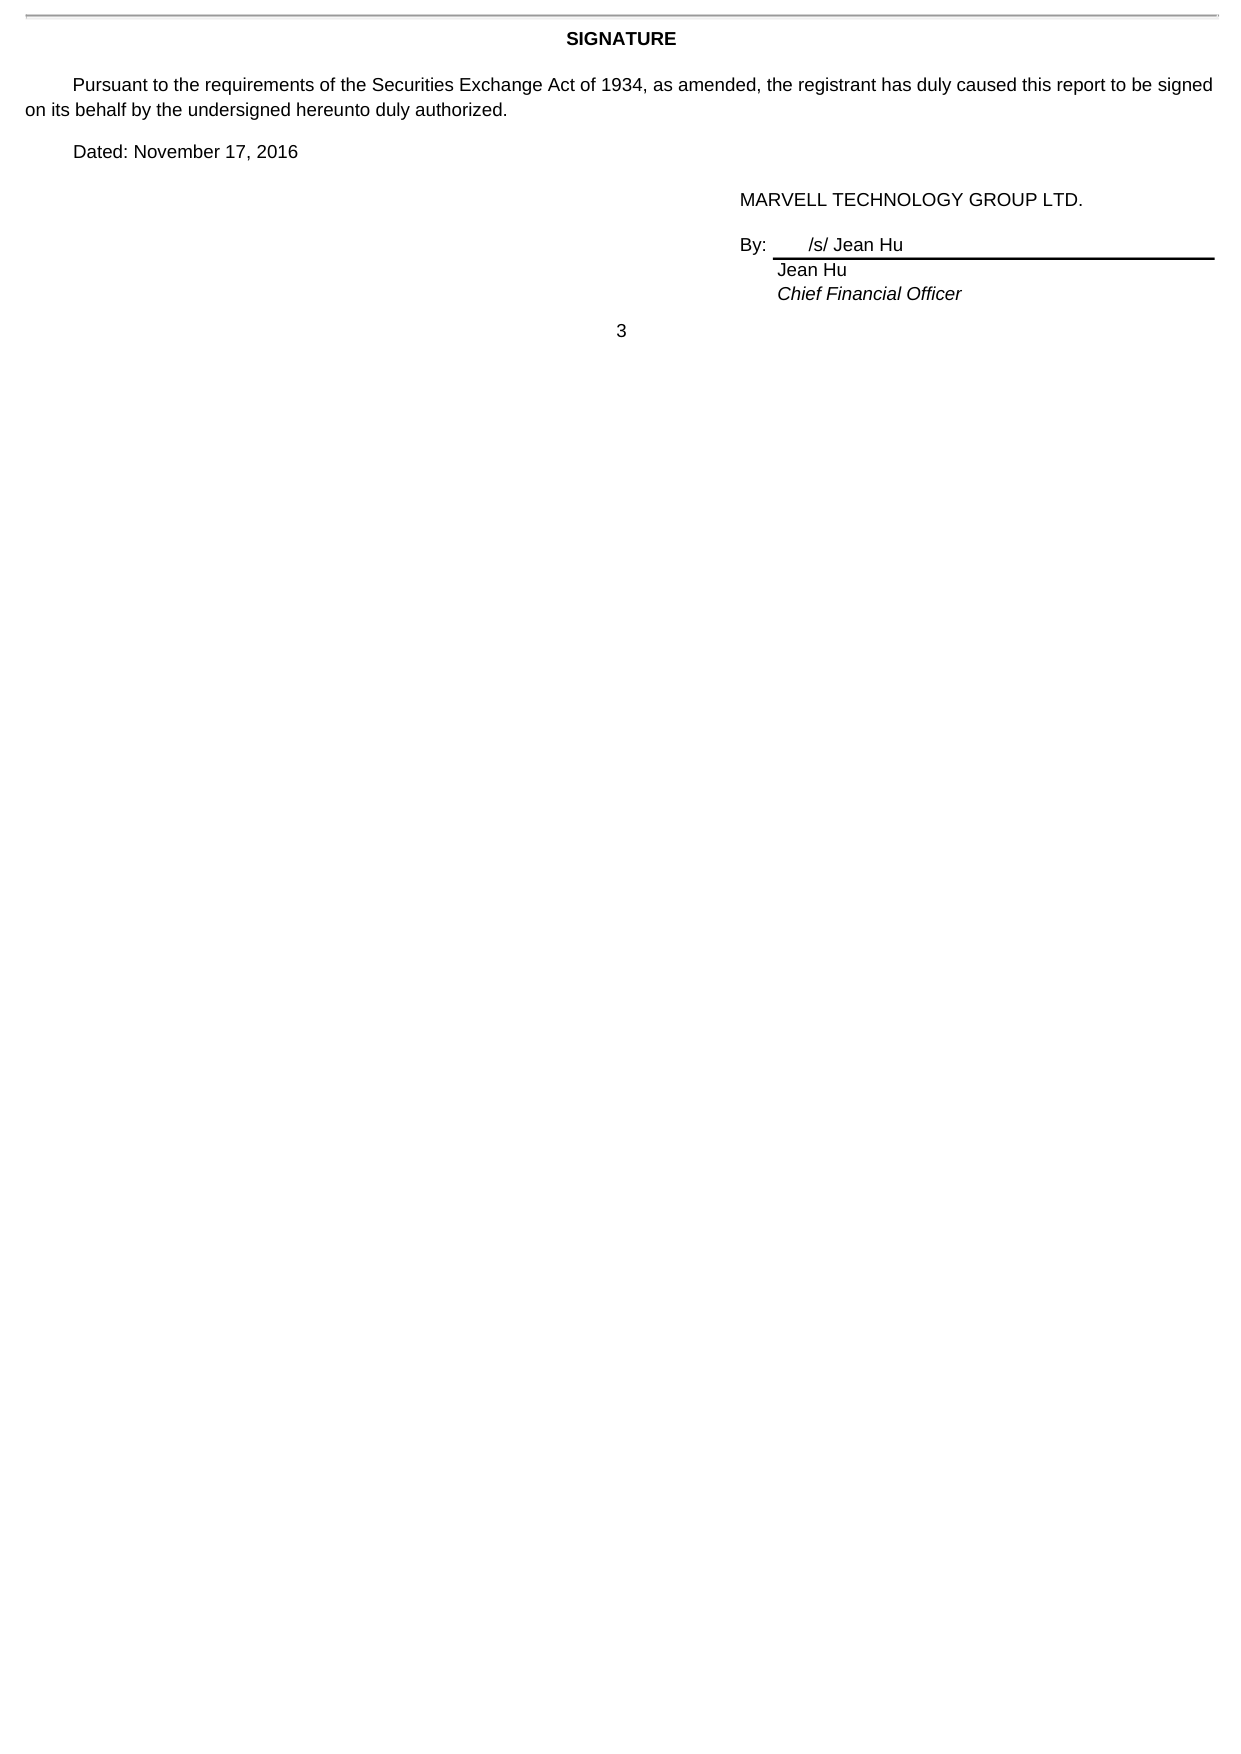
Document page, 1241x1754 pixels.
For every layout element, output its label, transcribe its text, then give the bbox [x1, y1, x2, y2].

text By: /s/ Jean Hu [739, 234, 1215, 255]
text MARVELL TECHNOLOGY GROUP LTD. [739, 189, 1215, 210]
picture [23, 14, 1220, 21]
text Pursuant to the requirements of the Securities Exchange Act of 1934, as amended, the registrant has duly caused this report to be signed on its behalf by the undersigned hereunto duly authorized. [25, 73, 1215, 120]
text SIGNATURE [25, 28, 1217, 50]
text Chief Financial Officer [777, 283, 1215, 304]
text Dated: November 17, 2016 [73, 141, 1215, 162]
text 3 [25, 319, 1217, 341]
text Jean Hu [777, 259, 1215, 281]
